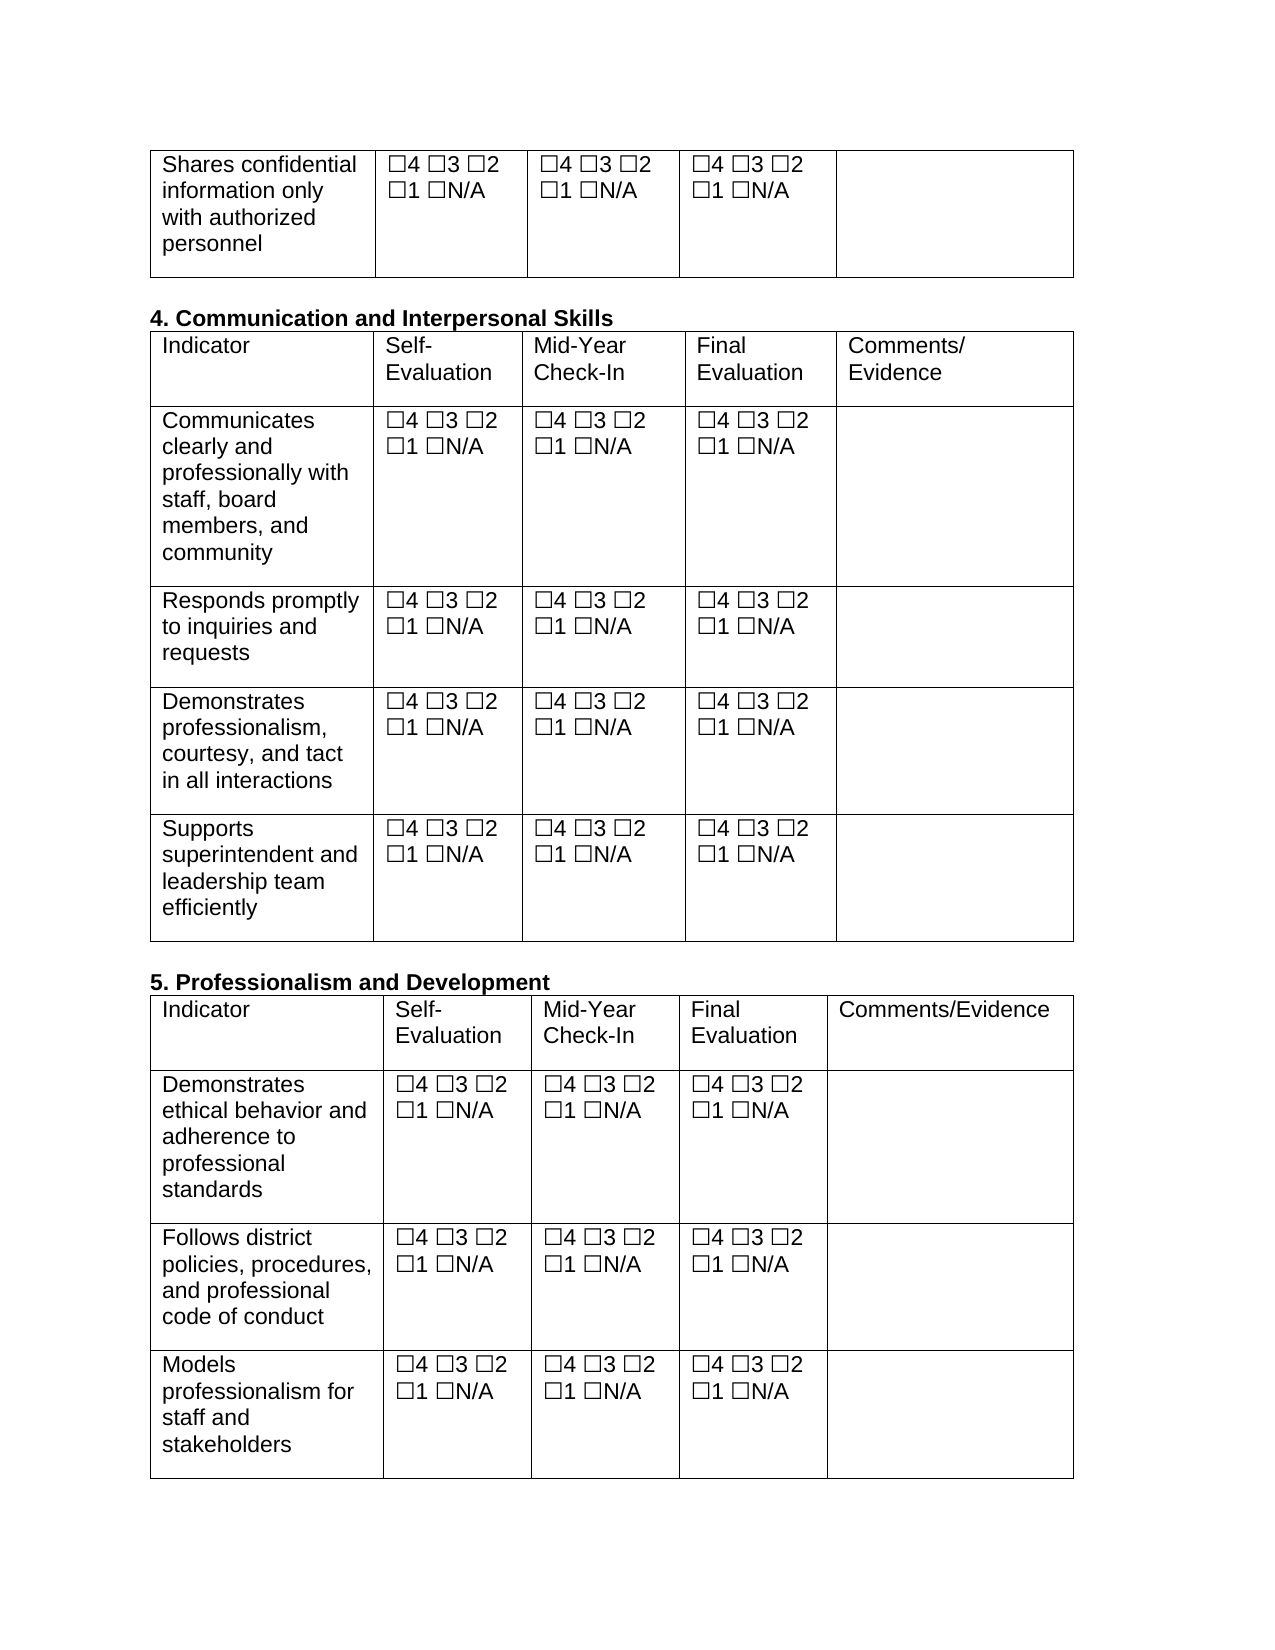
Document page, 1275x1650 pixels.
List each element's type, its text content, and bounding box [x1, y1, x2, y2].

table_cell ☐4 ☐3 ☐2 ☐1 ☐N/A [680, 151, 836, 277]
table_cell Demonstrates ethical behavior and adherence to professional standards [151, 1071, 383, 1223]
table_cell [837, 407, 1073, 586]
table_cell ☐4 ☐3 ☐2 ☐1 ☐N/A [384, 1071, 531, 1223]
table_header Mid-Year Check-In [523, 332, 685, 406]
table_header Final Evaluation [680, 996, 827, 1069]
table_cell Demonstrates professionalism, courtesy, and tact in all interactions [151, 688, 373, 814]
table_cell [837, 587, 1073, 687]
table_cell ☐4 ☐3 ☐2 ☐1 ☐N/A [528, 151, 679, 277]
table_cell ☐4 ☐3 ☐2 ☐1 ☐N/A [523, 587, 685, 687]
table_cell ☐4 ☐3 ☐2 ☐1 ☐N/A [523, 815, 685, 941]
table_header Self- Evaluation [384, 996, 531, 1069]
table_header Indicator [151, 996, 383, 1069]
table_cell [837, 815, 1073, 941]
table_cell ☐4 ☐3 ☐2 ☐1 ☐N/A [523, 688, 685, 814]
table_cell ☐4 ☐3 ☐2 ☐1 ☐N/A [532, 1071, 679, 1223]
table_cell ☐4 ☐3 ☐2 ☐1 ☐N/A [374, 688, 522, 814]
table_cell ☐4 ☐3 ☐2 ☐1 ☐N/A [376, 151, 527, 277]
table_cell ☐4 ☐3 ☐2 ☐1 ☐N/A [680, 1224, 827, 1350]
table_cell ☐4 ☐3 ☐2 ☐1 ☐N/A [686, 815, 836, 941]
table_cell [828, 1351, 1073, 1478]
table_cell ☐4 ☐3 ☐2 ☐1 ☐N/A [523, 407, 685, 586]
table_cell ☐4 ☐3 ☐2 ☐1 ☐N/A [680, 1351, 827, 1478]
table_cell ☐4 ☐3 ☐2 ☐1 ☐N/A [686, 688, 836, 814]
table_cell ☐4 ☐3 ☐2 ☐1 ☐N/A [374, 587, 522, 687]
table_cell Supports superintendent and leadership team efficiently [151, 815, 373, 941]
table_cell ☐4 ☐3 ☐2 ☐1 ☐N/A [532, 1351, 679, 1478]
table_cell ☐4 ☐3 ☐2 ☐1 ☐N/A [686, 587, 836, 687]
table_header Comments/Evidence [828, 996, 1073, 1069]
table_header Final Evaluation [686, 332, 836, 406]
table_cell [837, 151, 1073, 277]
table_cell ☐4 ☐3 ☐2 ☐1 ☐N/A [686, 407, 836, 586]
text 4. Communication and Interpersonal Skills [150, 305, 1125, 331]
table_cell Models professionalism for staff and stakeholders [151, 1351, 383, 1478]
text 5. Professionalism and Development [150, 968, 1125, 995]
table_cell Follows district policies, procedures, and professional code of conduct [151, 1224, 383, 1350]
table_cell Shares confidential information only with authorized personnel [151, 151, 375, 277]
table_cell ☐4 ☐3 ☐2 ☐1 ☐N/A [532, 1224, 679, 1350]
table_cell Responds promptly to inquiries and requests [151, 587, 373, 687]
table_header Self- Evaluation [374, 332, 522, 406]
table_cell [837, 688, 1073, 814]
table_cell ☐4 ☐3 ☐2 ☐1 ☐N/A [374, 407, 522, 586]
table_header Indicator [151, 332, 373, 406]
table_cell ☐4 ☐3 ☐2 ☐1 ☐N/A [384, 1351, 531, 1478]
table_cell ☐4 ☐3 ☐2 ☐1 ☐N/A [384, 1224, 531, 1350]
table_cell ☐4 ☐3 ☐2 ☐1 ☐N/A [374, 815, 522, 941]
table_header Mid-Year Check-In [532, 996, 679, 1069]
table_header Comments/ Evidence [837, 332, 1073, 406]
table_cell Communicates clearly and professionally with staff, board members, and community [151, 407, 373, 586]
table_cell [828, 1224, 1073, 1350]
table_cell ☐4 ☐3 ☐2 ☐1 ☐N/A [680, 1071, 827, 1223]
table_cell [828, 1071, 1073, 1223]
